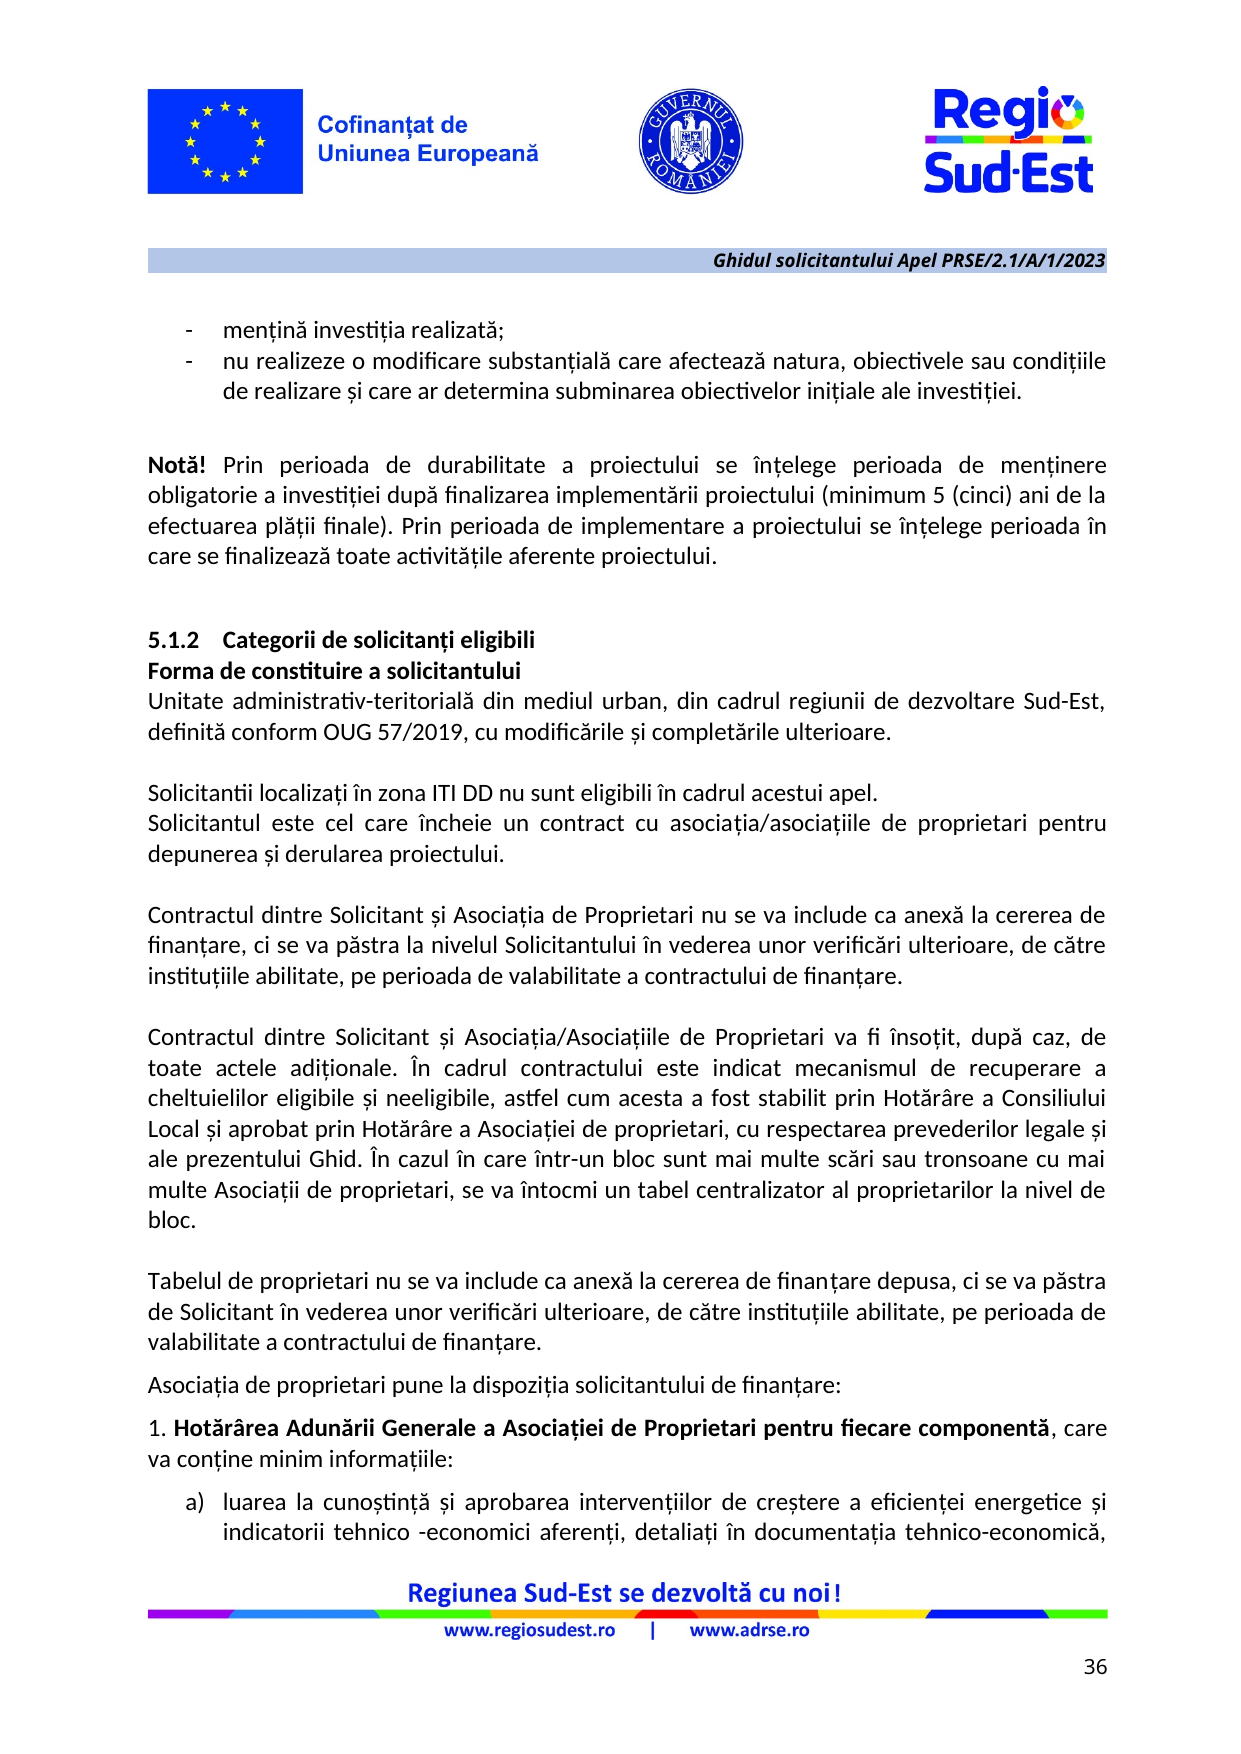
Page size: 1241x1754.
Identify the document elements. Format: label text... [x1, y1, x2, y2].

text Contractul dintre Solicitant și Asociația de Proprietari nu se va include ca anexă la cererea de finanţare, ci se va păstra la nivelul Solicitantului în vederea unor verificări ulterioare, de către instituțiile abilitate, pe perioada de valabilitate a contractului de finanțare. [148, 899, 1107, 991]
list nu realizeze o modificare substanțială care afectează natura, obiectivele sau condițiile de realizare și care ar determina subminarea obiectivelor inițiale ale investiţiei. [185, 345, 1107, 406]
text 1. Hotărârea Adunării Generale a Asociaţiei de Proprietari pentru fiecare componentă, care va conține minim informațiile: [148, 1412, 1107, 1473]
text Forma de constituire a solicitantului [148, 655, 1107, 685]
picture [147, 1582, 1108, 1640]
text Unitate administrativ-teritorială din mediul urban, din cadrul regiunii de dezvoltare Sud-Est, definită conform OUG 57/2019, cu modificările şi completările ulterioare. [148, 685, 1107, 746]
text Solicitantul este cel care încheie un contract cu asociaţia/asociaţiile de proprietari pentru depunerea şi derularea proiectului. [148, 807, 1107, 868]
list menţină investiţia realizată; [185, 314, 1107, 345]
picture [147, 86, 1093, 195]
text Solicitantii localizaţi în zona ITI DD nu sunt eligibili în cadrul acestui apel. [148, 777, 1107, 807]
text Tabelul de proprietari nu se va include ca anexă la cererea de finanţare depusa, ci se va păstra de Solicitant în vederea unor verificări ulterioare, de către instituțiile abilitate, pe perioada de valabilitate a contractului de finanţare. [148, 1265, 1107, 1357]
text Contractul dintre Solicitant și Asociaţia/Asociațiile de Proprietari va fi însoţit, după caz, de toate actele adiţionale. În cadrul contractului este indicat mecanismul de recuperare a cheltuielilor eligibile și neeligibile, astfel cum acesta a fost stabilit prin Hotărâre a Consiliului Local şi aprobat prin Hotărâre a Asociaţiei de proprietari, cu respectarea prevederilor legale și ale prezentului Ghid. În cazul în care într-un bloc sunt mai multe scări sau tronsoane cu mai multe Asociaţii de proprietari, se va întocmi un tabel centralizator al proprietarilor la nivel de bloc. [148, 1021, 1107, 1235]
text Asociaţia de proprietari pune la dispoziţia solicitantului de finanțare: [148, 1369, 1107, 1400]
text Notă! Prin perioada de durabilitate a proiectului se înţelege perioada de menţinere obligatorie a investiției după finalizarea implementării proiectului (minimum 5 (cinci) ani de la efectuarea plății finale). Prin perioada de implementare a proiectului se înţelege perioada în care se finalizează toate activităţile aferente proiectului. [148, 449, 1107, 571]
subtitle Categorii de solicitanți eligibili [148, 624, 1107, 655]
